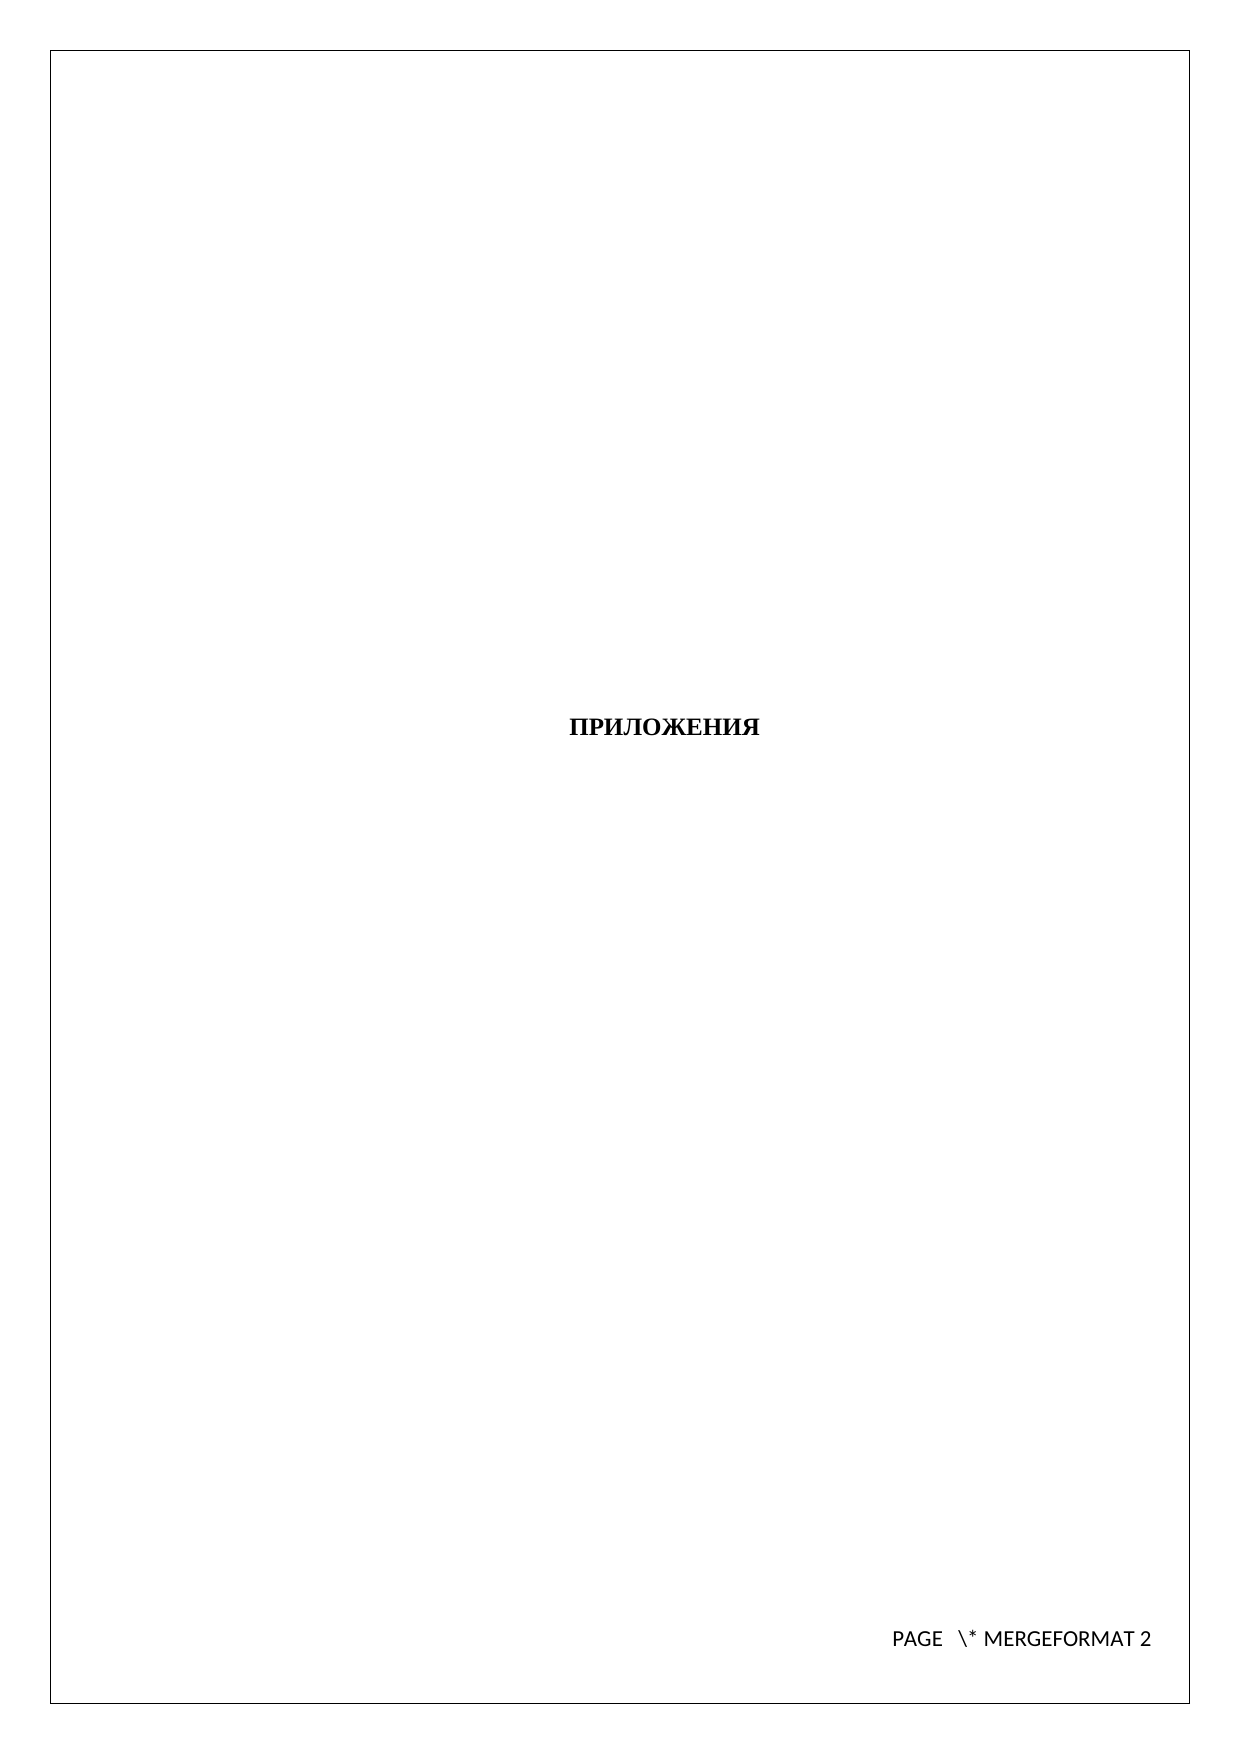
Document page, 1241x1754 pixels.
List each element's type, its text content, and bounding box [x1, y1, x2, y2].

text ПРИЛОЖЕНИЯ [103, 712, 1152, 741]
